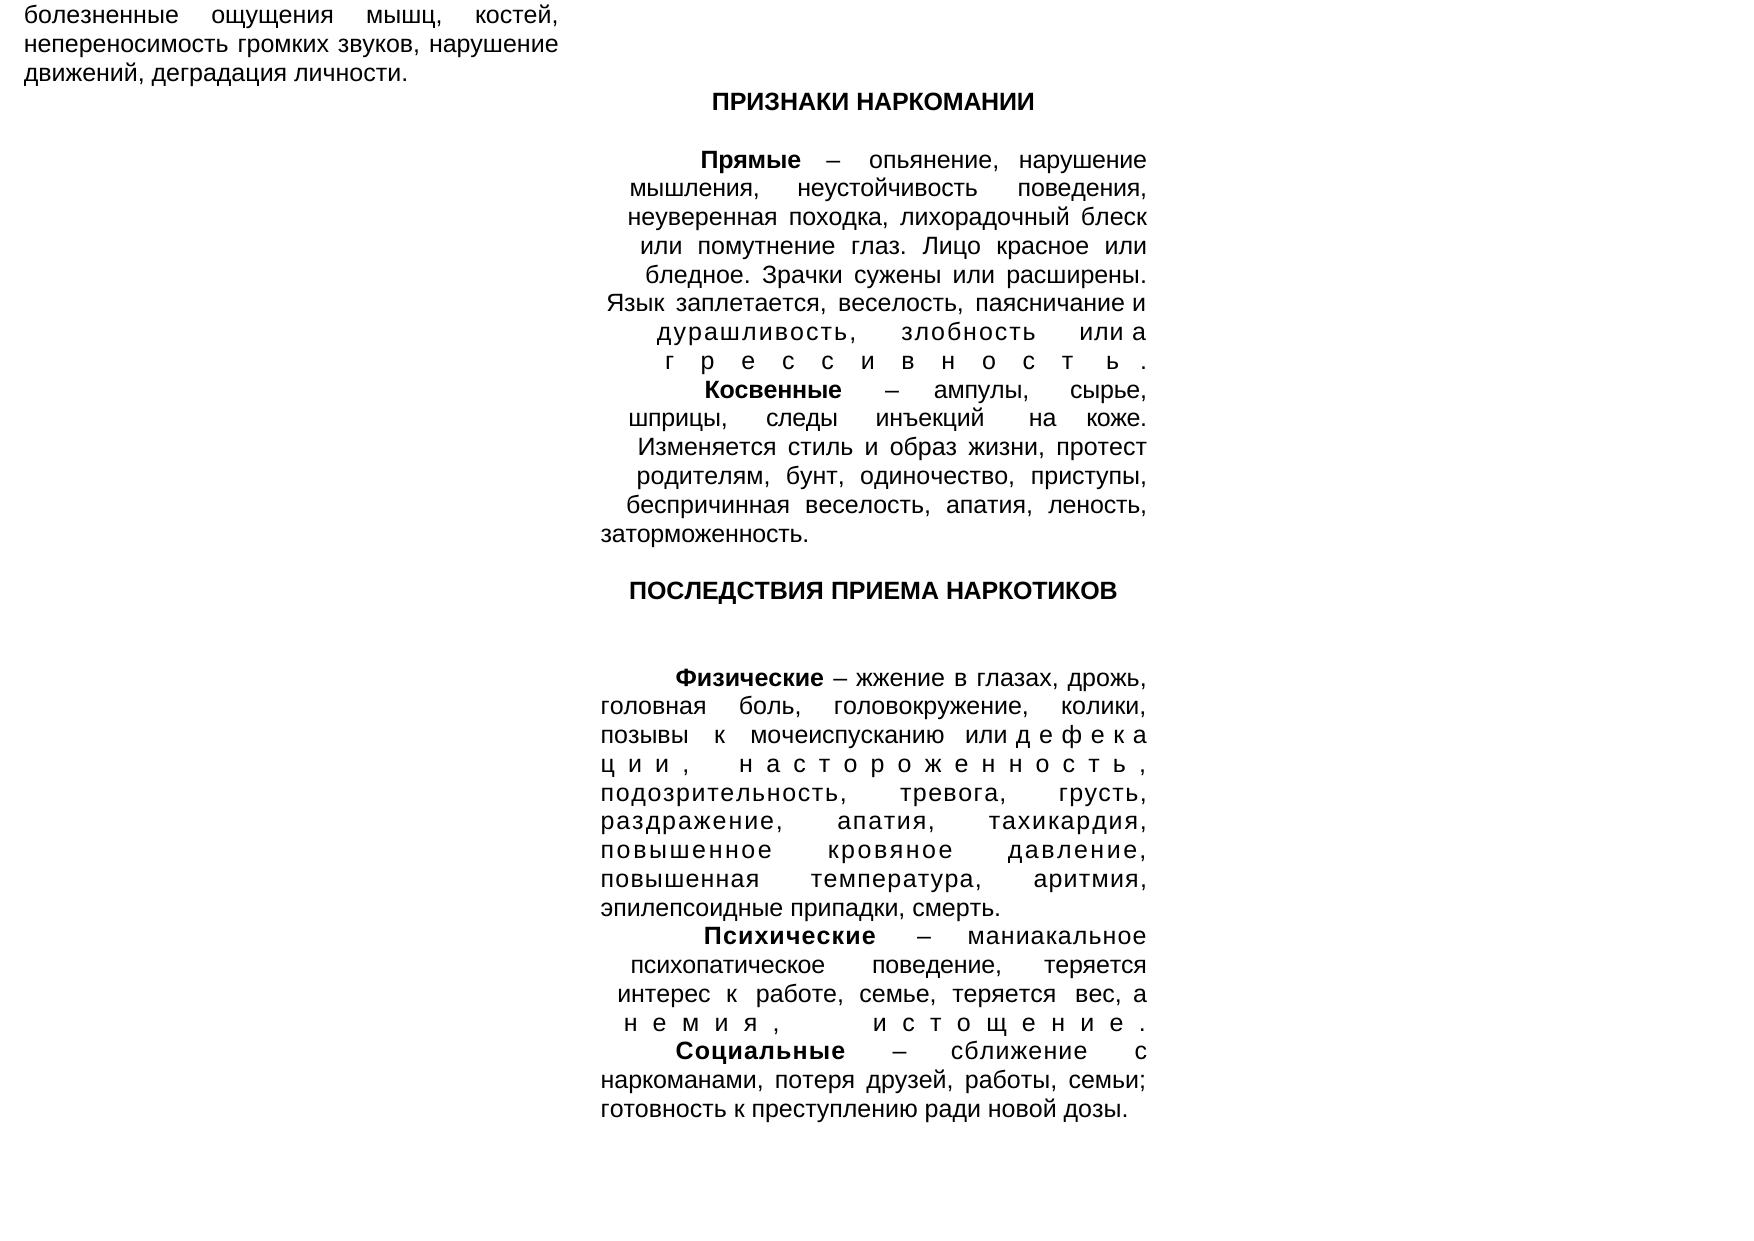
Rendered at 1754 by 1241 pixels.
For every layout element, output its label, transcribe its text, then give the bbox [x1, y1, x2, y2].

subtitle ПРИЗНАКИ НАРКОМАНИИ [616, 87, 1131, 116]
text Социальные – сближение с наркоманами, потеря друзей, работы, семьи; готовность к преступлению ради новой дозы. [600, 1036, 1147, 1123]
text заторможенность. [600, 518, 1157, 547]
text Физические – жжение в глазах, дрожь, головная боль, головокружение, колики, позывы к мочеиспусканию или д е ф е к а ц и и , н а с т о р о ж е н н о с т ь , подозрительность, тревога, грусть, раздражение, апатия, тахикардия, повышенное кровяное давление, повышенная температура, аритмия, эпилепсоидные припадки, смерть. [600, 662, 1147, 921]
subtitle ПОСЛЕДСТВИЯ ПРИЕМА НАРКОТИКОВ [616, 576, 1131, 605]
text Психические – маниакальное психопатическое поведение, теряется интерес к работе, семье, теряется вес, а н е м и я , и с т о щ е н и е . [600, 921, 1147, 1036]
text Прямые – опьянение, нарушение мышления, неустойчивость поведения, неуверенная походка, лихорадочный блеск или помутнение глаз. Лицо красное или бледное. Зрачки сужены или расширены. Язык заплетается, веселость, паясничание и дурашливость, злобность или а г р е с с и в н о с т ь . Косвенные – ампулы, сырье, шприцы, следы инъекций на коже. Изменяется стиль и образ жизни, протест родителям, бунт, одиночество, приступы, беспричинная веселость, апатия, леность, [600, 144, 1147, 518]
